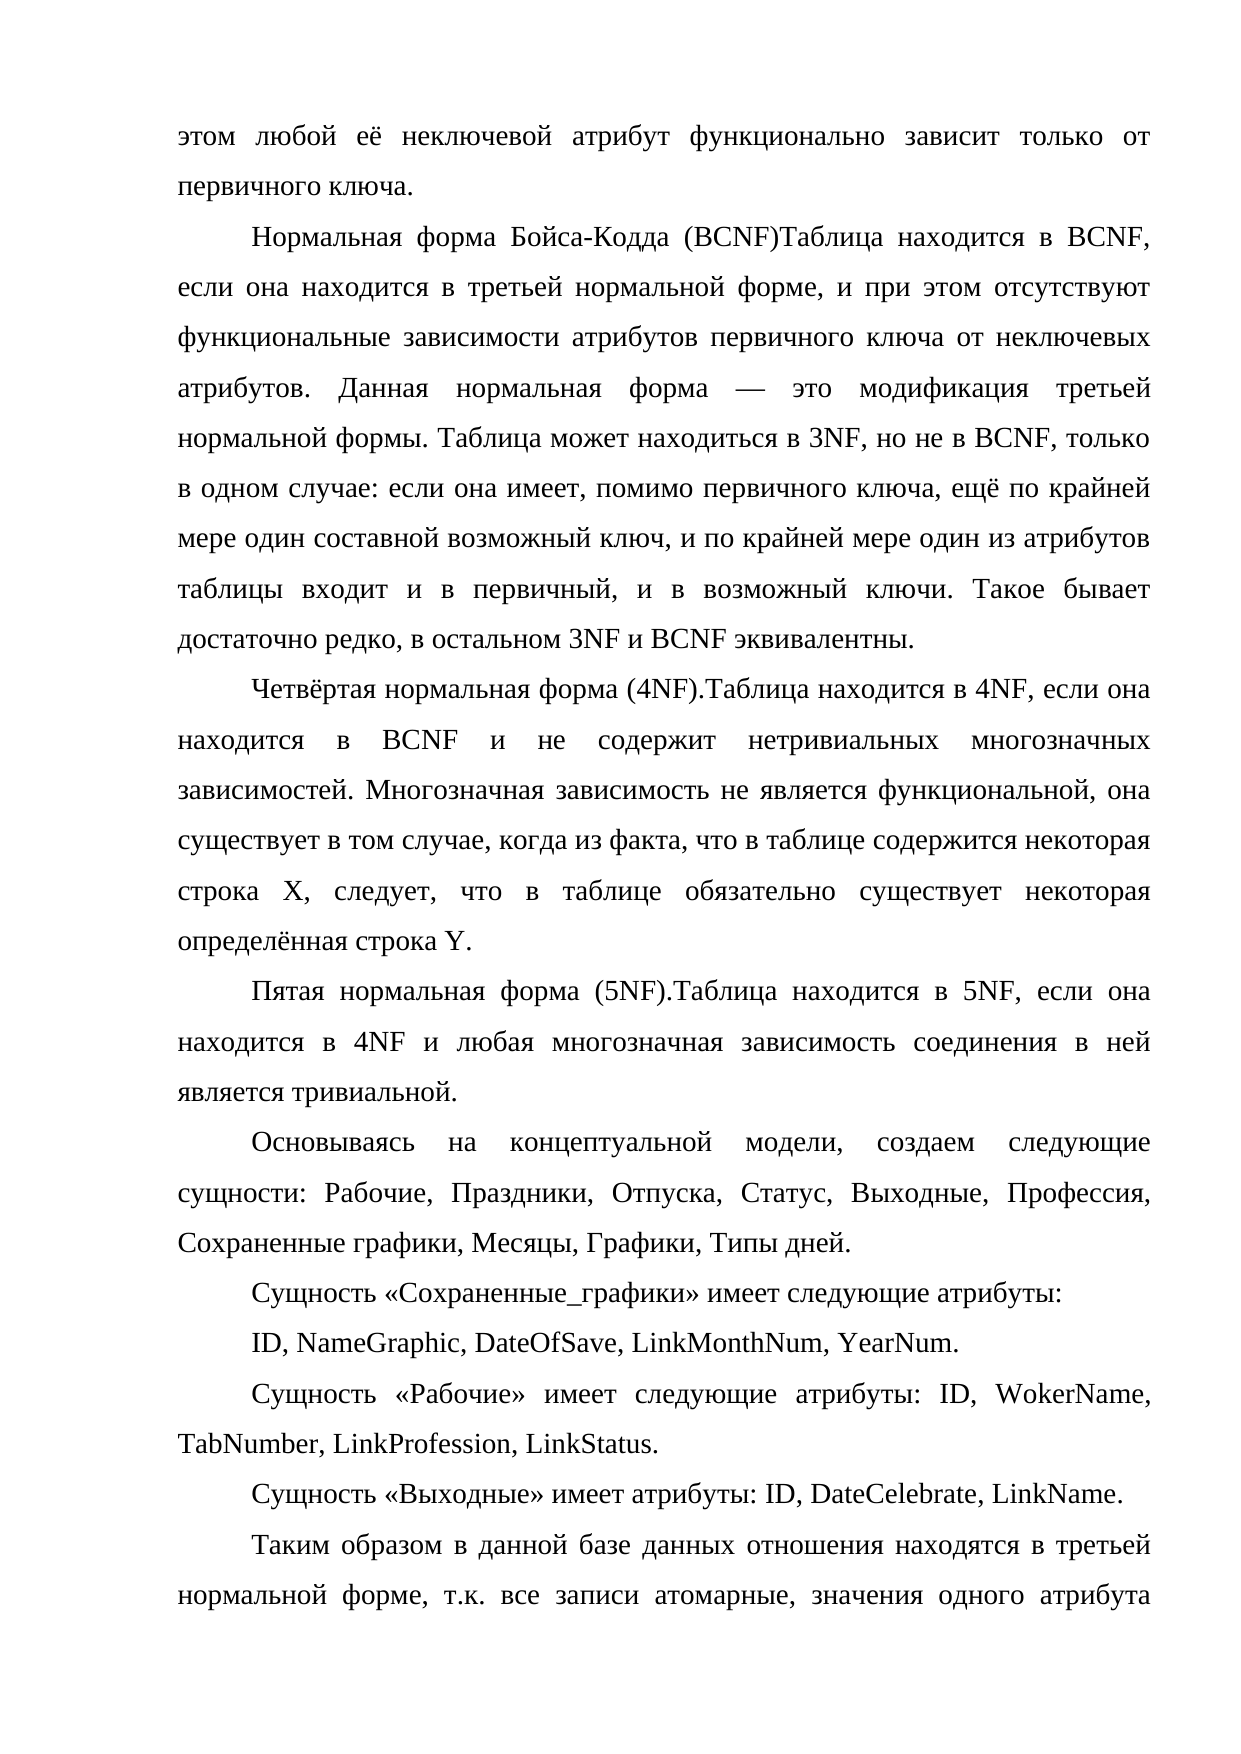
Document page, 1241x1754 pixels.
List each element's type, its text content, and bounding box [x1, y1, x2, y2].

text Сущность «Сохраненные_графики» имеет следующие атрибуты: [177, 1275, 1152, 1309]
text Сущность «Рабочие» имеет следующие атрибуты: ID, WokerName, TabNumber, LinkProfession, LinkStatus. [177, 1376, 1152, 1460]
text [177, 1527, 1152, 1611]
text Пятая нормальная форма (5NF).Таблица находится в 5NF, если она находится в 4NF и любая многозначная зависимость соединения в ней является тривиальной. [177, 973, 1152, 1108]
text Основываясь на концептуальной модели, создаем следующие сущности: Рабочие, Праздники, Отпуска, Статус, Выходные, Профессия, Сохраненные графики, Месяцы, Графики, Типы дней. [177, 1124, 1152, 1258]
text Сущность «Выходные» имеет атрибуты: ID, DateCelebrate, LinkName. [177, 1477, 1152, 1510]
text Четвёртая нормальная форма (4NF).Таблица находится в 4NF, если она находится в BCNF и не содержит нетривиальных многозначных зависимостей. Многозначная зависимость не является функциональной, она существует в том случае, когда из факта, что в таблице содержится некоторая строка X, следует, что в таблице обязательно существует некоторая определённая строка Y. [177, 672, 1152, 957]
text ID, NameGraphic, DateOfSave, LinkMonthNum, YearNum. [177, 1326, 1152, 1359]
text Нормальная форма Бойса-Кодда (BCNF)Таблица находится в BCNF, если она находится в третьей нормальной форме, и при этом отсутствуют функциональные зависимости атрибутов первичного ключа от неключевых атрибутов. Данная нормальная форма — это модификация третьей нормальной формы. Таблица может находиться в 3NF, но не в BCNF, только в одном случае: если она имеет, помимо первичного ключа, ещё по крайней мере один составной возможный ключ, и по крайней мере один из атрибутов таблицы входит и в первичный, и в возможный ключи. Такое бывает достаточно редко, в остальном 3NF и BCNF эквивалентны. [177, 219, 1152, 655]
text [177, 118, 1152, 202]
